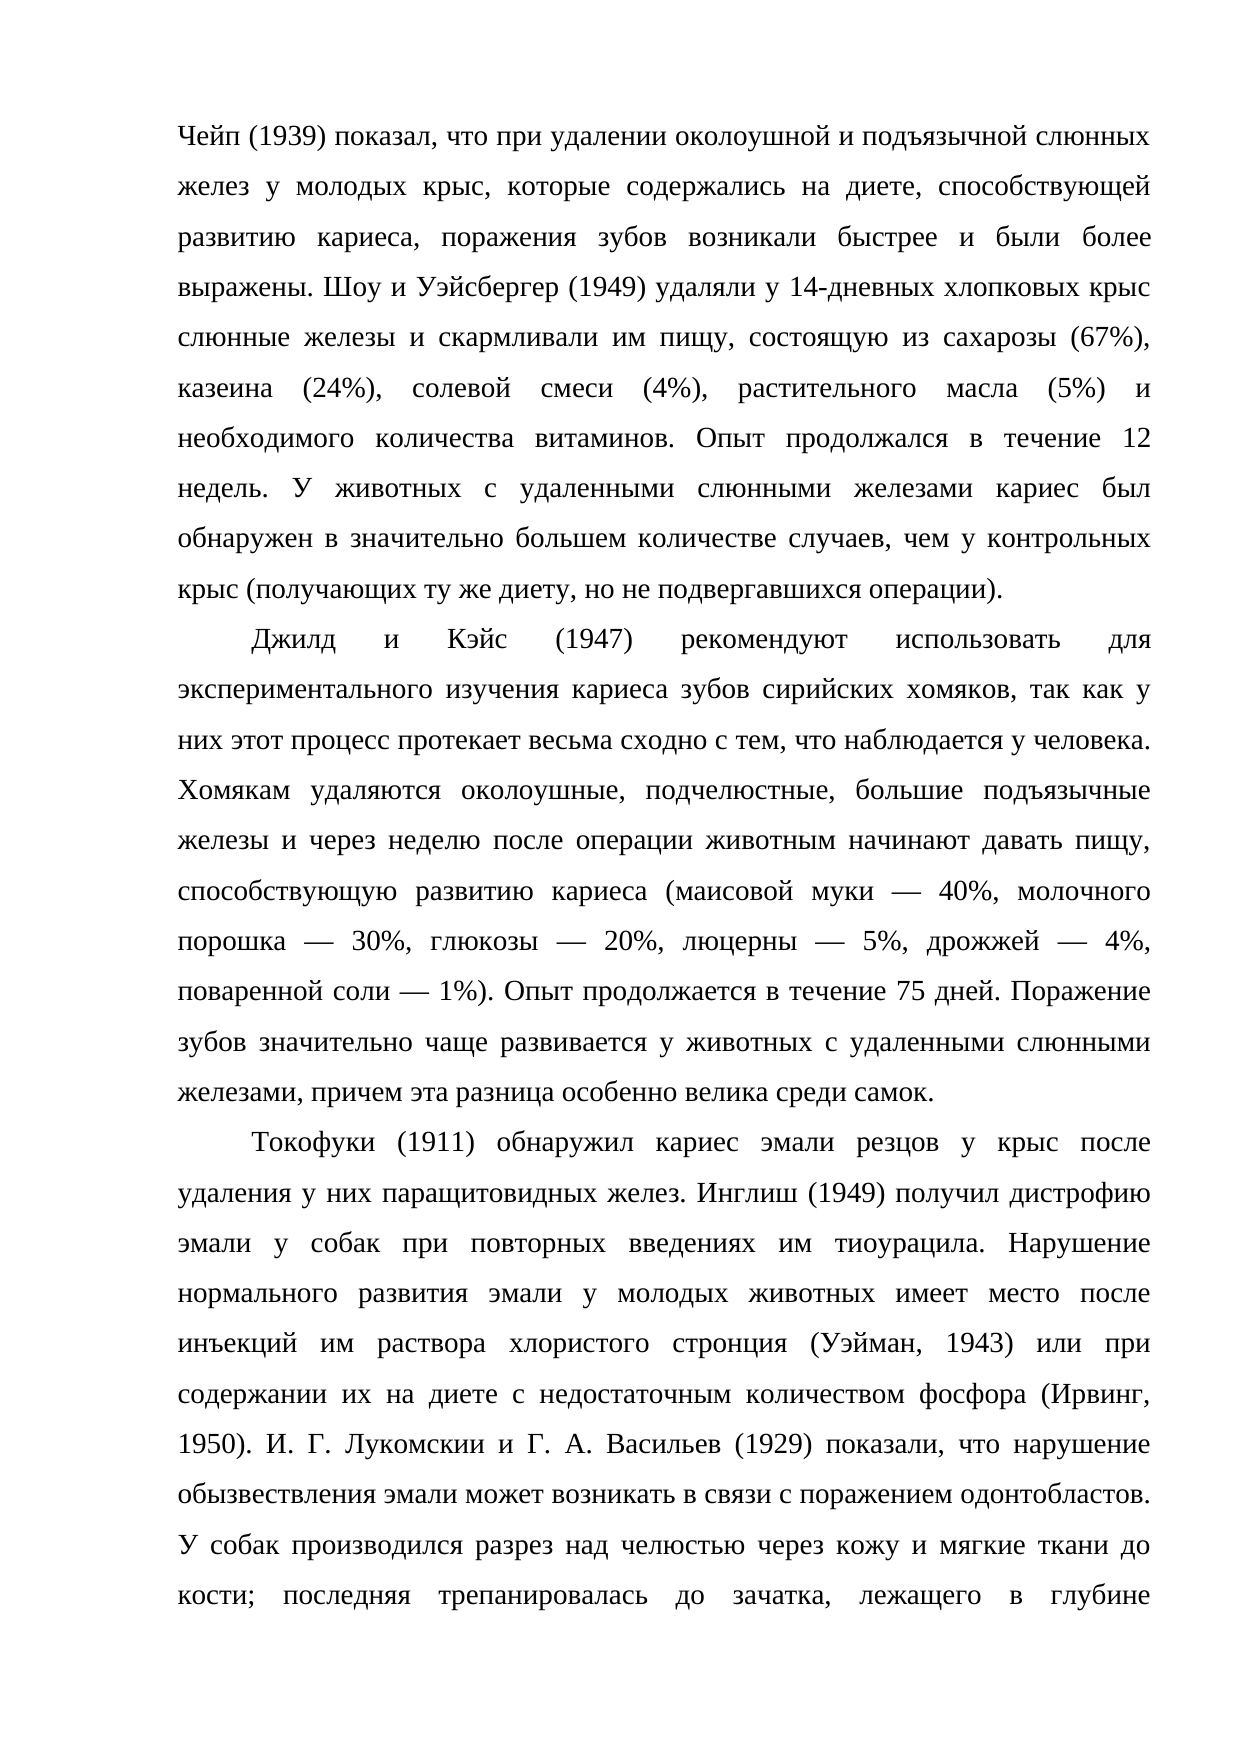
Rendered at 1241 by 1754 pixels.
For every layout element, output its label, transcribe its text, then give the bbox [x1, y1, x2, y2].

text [177, 118, 1152, 604]
text Джилд и Кэйс (1947) рекомендуют использовать для экспериментального изучения кариеса зубов сирийских хомяков, так как у них этот процесс протекает весьма сходно с тем, что наблюдается у человека. Хомякам удаляются околоушные, подчелюстные, большие подъязычные железы и через неделю после операции животным начинают давать пищу, способствующую развитию кариеса (маисовой муки — 40%, молочного порошка — 30%, глюкозы — 20%, люцерны — 5%, дрожжей — 4%, поваренной соли — 1%). Опыт продолжается в течение 75 дней. Поражение зубов значительно чаще развивается у животных с удаленными слюнными железами, причем эта разница особенно велика среди самок. [177, 621, 1152, 1108]
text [177, 1124, 1152, 1611]
